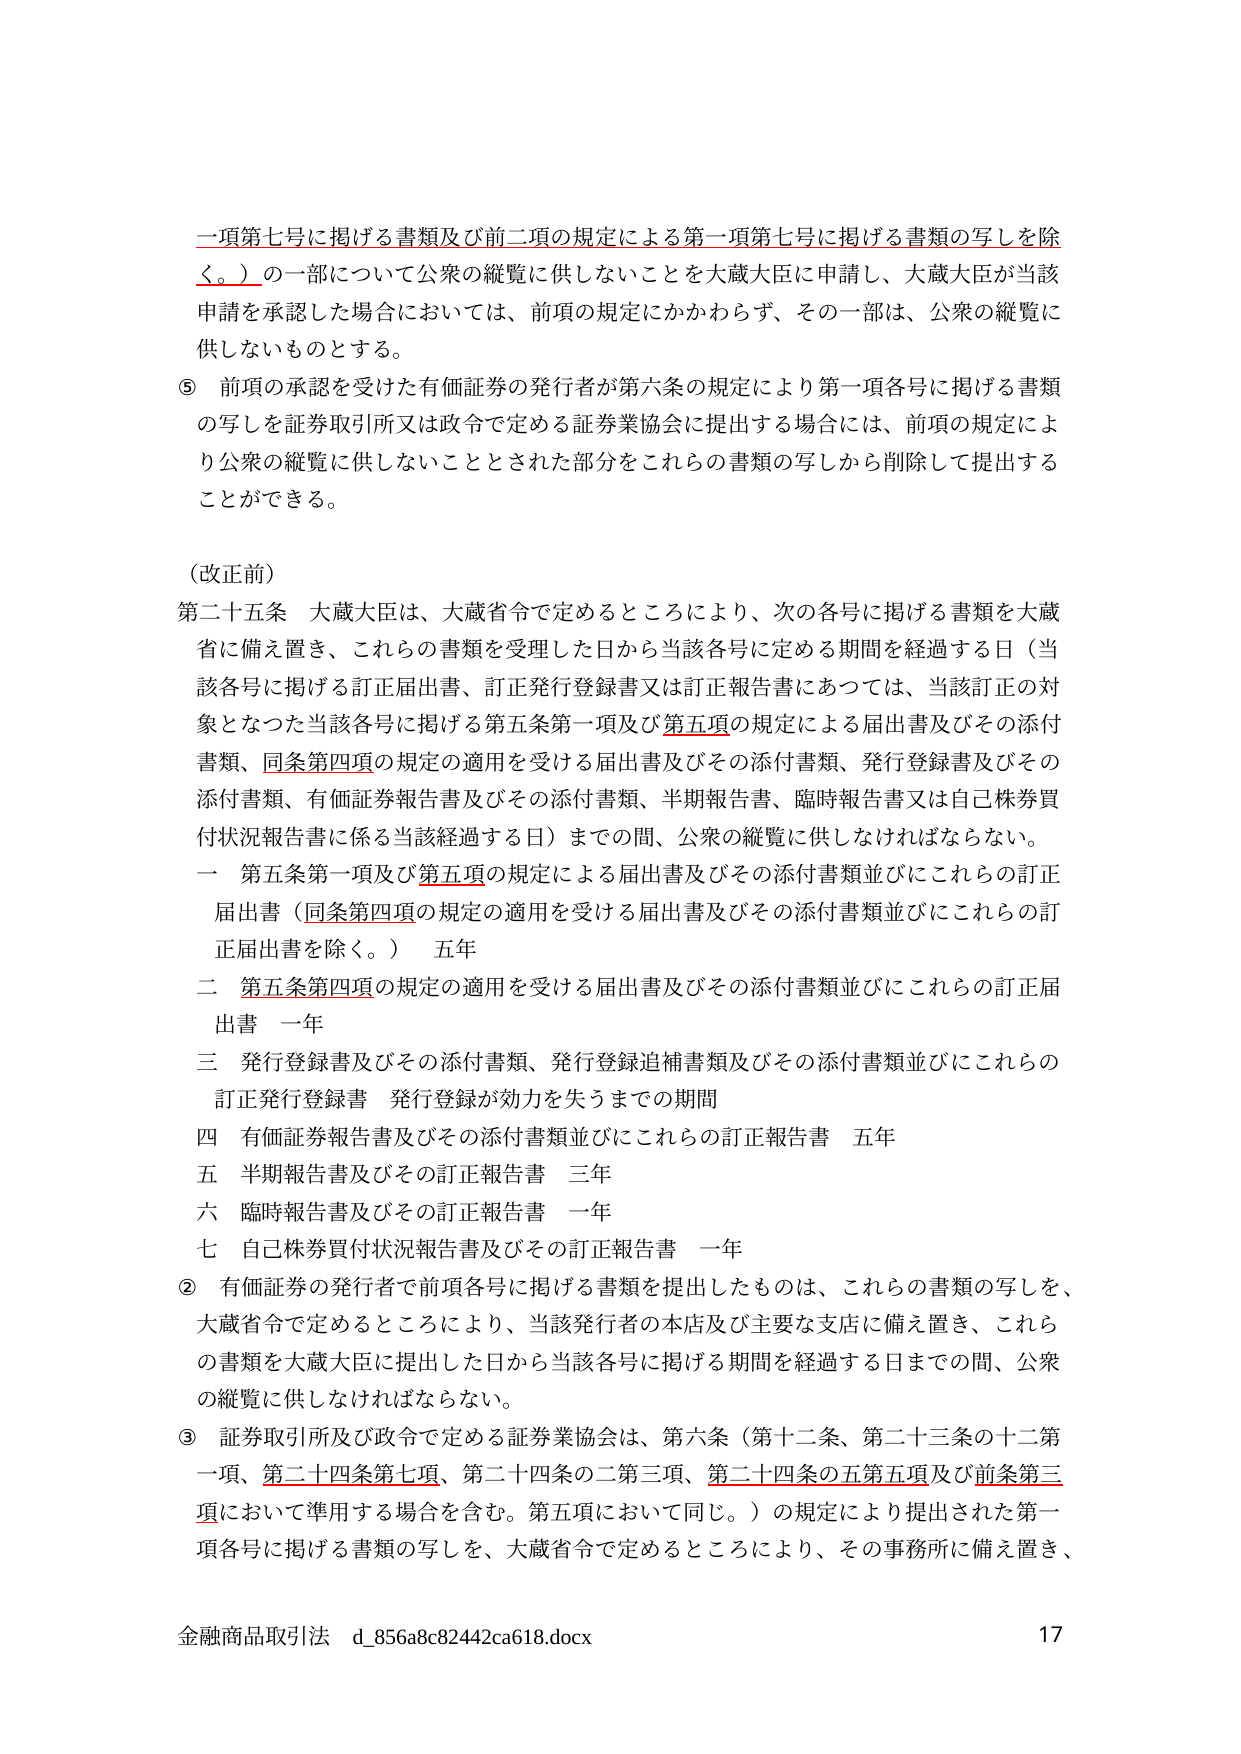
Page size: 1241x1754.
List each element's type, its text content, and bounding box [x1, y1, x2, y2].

text 五 半期報告書及びその訂正報告書 三年 [196, 1154, 1063, 1192]
text 第二十五条 大蔵大臣は、大蔵省令で定めるところにより、次の各号に掲げる書類を大蔵省に備え置き、これらの書類を受理した日から当該各号に定める期間を経過する日（当該各号に掲げる訂正届出書、訂正発行登録書又は訂正報告書にあつては、当該訂正の対象となつた当該各号に掲げる第五条第一項及び第五項の規定による届出書及びその添付書類、同条第四項の規定の適用を受ける届出書及びその添付書類、発行登録書及びその添付書類、有価証券報告書及びその添付書類、半期報告書、臨時報告書又は自己株券買付状況報告書に係る当該経過する日）までの間、公衆の縦覧に供しなければならない。 [177, 592, 1063, 854]
text 七 自己株券買付状況報告書及びその訂正報告書 一年 [196, 1229, 1063, 1267]
text 六 臨時報告書及びその訂正報告書 一年 [196, 1192, 1063, 1229]
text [177, 217, 1063, 367]
text 二 第五条第四項の規定の適用を受ける届出書及びその添付書類並びにこれらの訂正届出書 一年 [196, 967, 1063, 1042]
text ② 有価証券の発行者で前項各号に掲げる書類を提出したものは、これらの書類の写しを、大蔵省令で定めるところにより、当該発行者の本店及び主要な支店に備え置き、これらの書類を大蔵大臣に提出した日から当該各号に掲げる期間を経過する日までの間、公衆の縦覧に供しなければならない。 [177, 1267, 1063, 1417]
text 一 第五条第一項及び第五項の規定による届出書及びその添付書類並びにこれらの訂正届出書（同条第四項の規定の適用を受ける届出書及びその添付書類並びにこれらの訂正届出書を除く。） 五年 [196, 854, 1063, 967]
text （改正前） [177, 554, 1063, 592]
text ⑤ 前項の承認を受けた有価証券の発行者が第六条の規定により第一項各号に掲げる書類の写しを証券取引所又は政令で定める証券業協会に提出する場合には、前項の規定により公衆の縦覧に供しないこととされた部分をこれらの書類の写しから削除して提出することができる。 [177, 367, 1063, 517]
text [177, 1417, 1063, 1567]
text 四 有価証券報告書及びその添付書類並びにこれらの訂正報告書 五年 [196, 1117, 1063, 1154]
text 三 発行登録書及びその添付書類、発行登録追補書類及びその添付書類並びにこれらの訂正発行登録書 発行登録が効力を失うまでの期間 [196, 1042, 1063, 1117]
